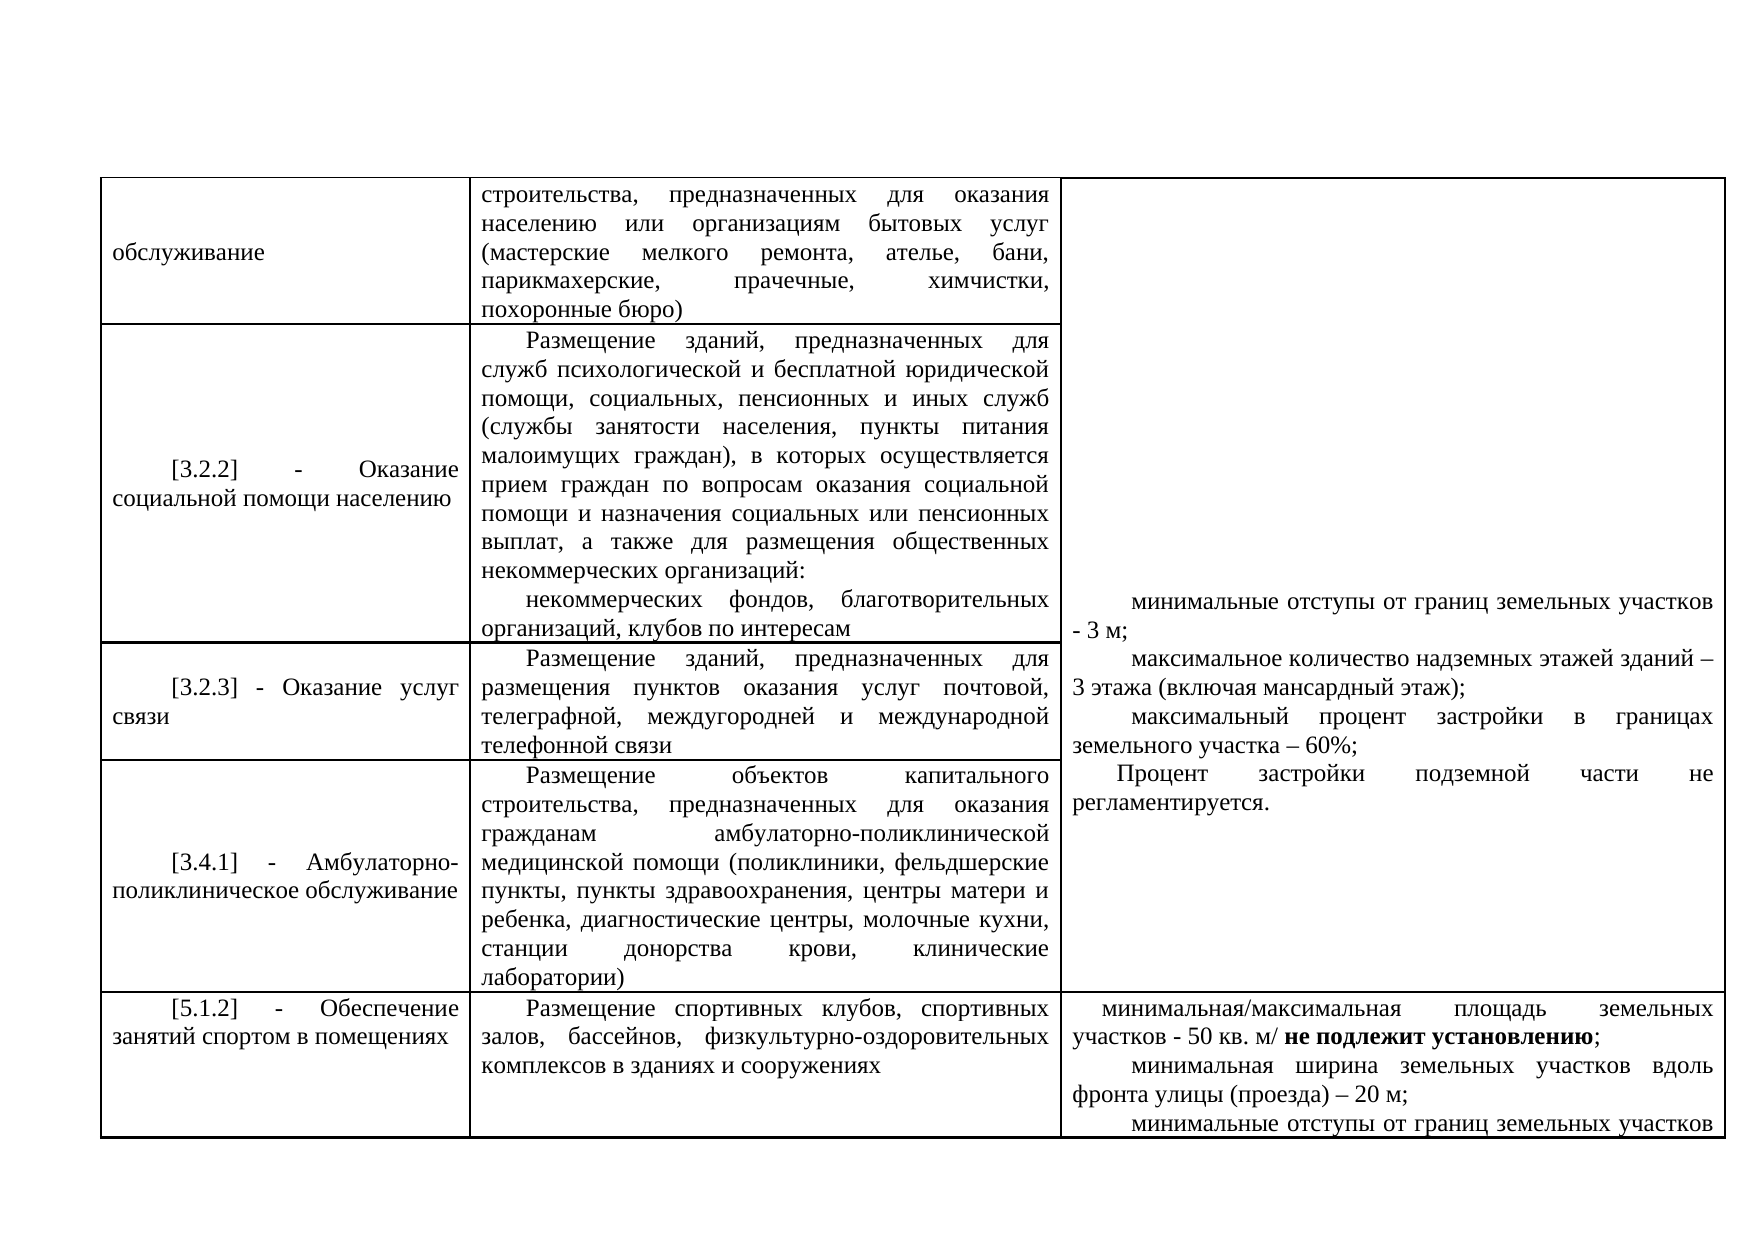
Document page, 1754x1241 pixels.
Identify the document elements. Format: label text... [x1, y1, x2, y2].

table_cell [471, 993, 1060, 1136]
table_cell Размещение зданий, предназначенных для размещения пунктов оказания услуг почтовой, телеграфной, междугородней и международной телефонной связи [471, 644, 1060, 758]
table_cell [102, 178, 469, 323]
table_cell [3.4.1] - Амбулаторно-поликлиническое обслуживание [102, 761, 469, 991]
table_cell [102, 993, 469, 1136]
table_cell Размещение объектов капитального строительства, предназначенных для оказания гражданам амбулаторно-поликлинической медицинской помощи (поликлиники, фельдшерские пункты, пункты здравоохранения, центры матери и ребенка, диагностические центры, молочные кухни, станции донорства крови, клинические лаборатории) [625, 761, 1060, 991]
table_cell Размещение зданий, предназначенных для служб психологической и бесплатной юридической помощи, социальных, пенсионных и иных служб (службы занятости населения, пункты питания малоимущих граждан), в которых осуществляется прием граждан по вопросам оказания социальной помощи и назначения социальных или пенсионных выплат, а также для размещения общественных некоммерческих организаций: некоммерческих фондов, благотворительных организаций, клубов по интересам [471, 325, 1060, 641]
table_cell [1062, 993, 1724, 1136]
table_cell [3.2.2] - Оказание социальной помощи населению [102, 325, 469, 641]
table_cell [3.2.3] - Оказание услуг связи [102, 644, 469, 758]
